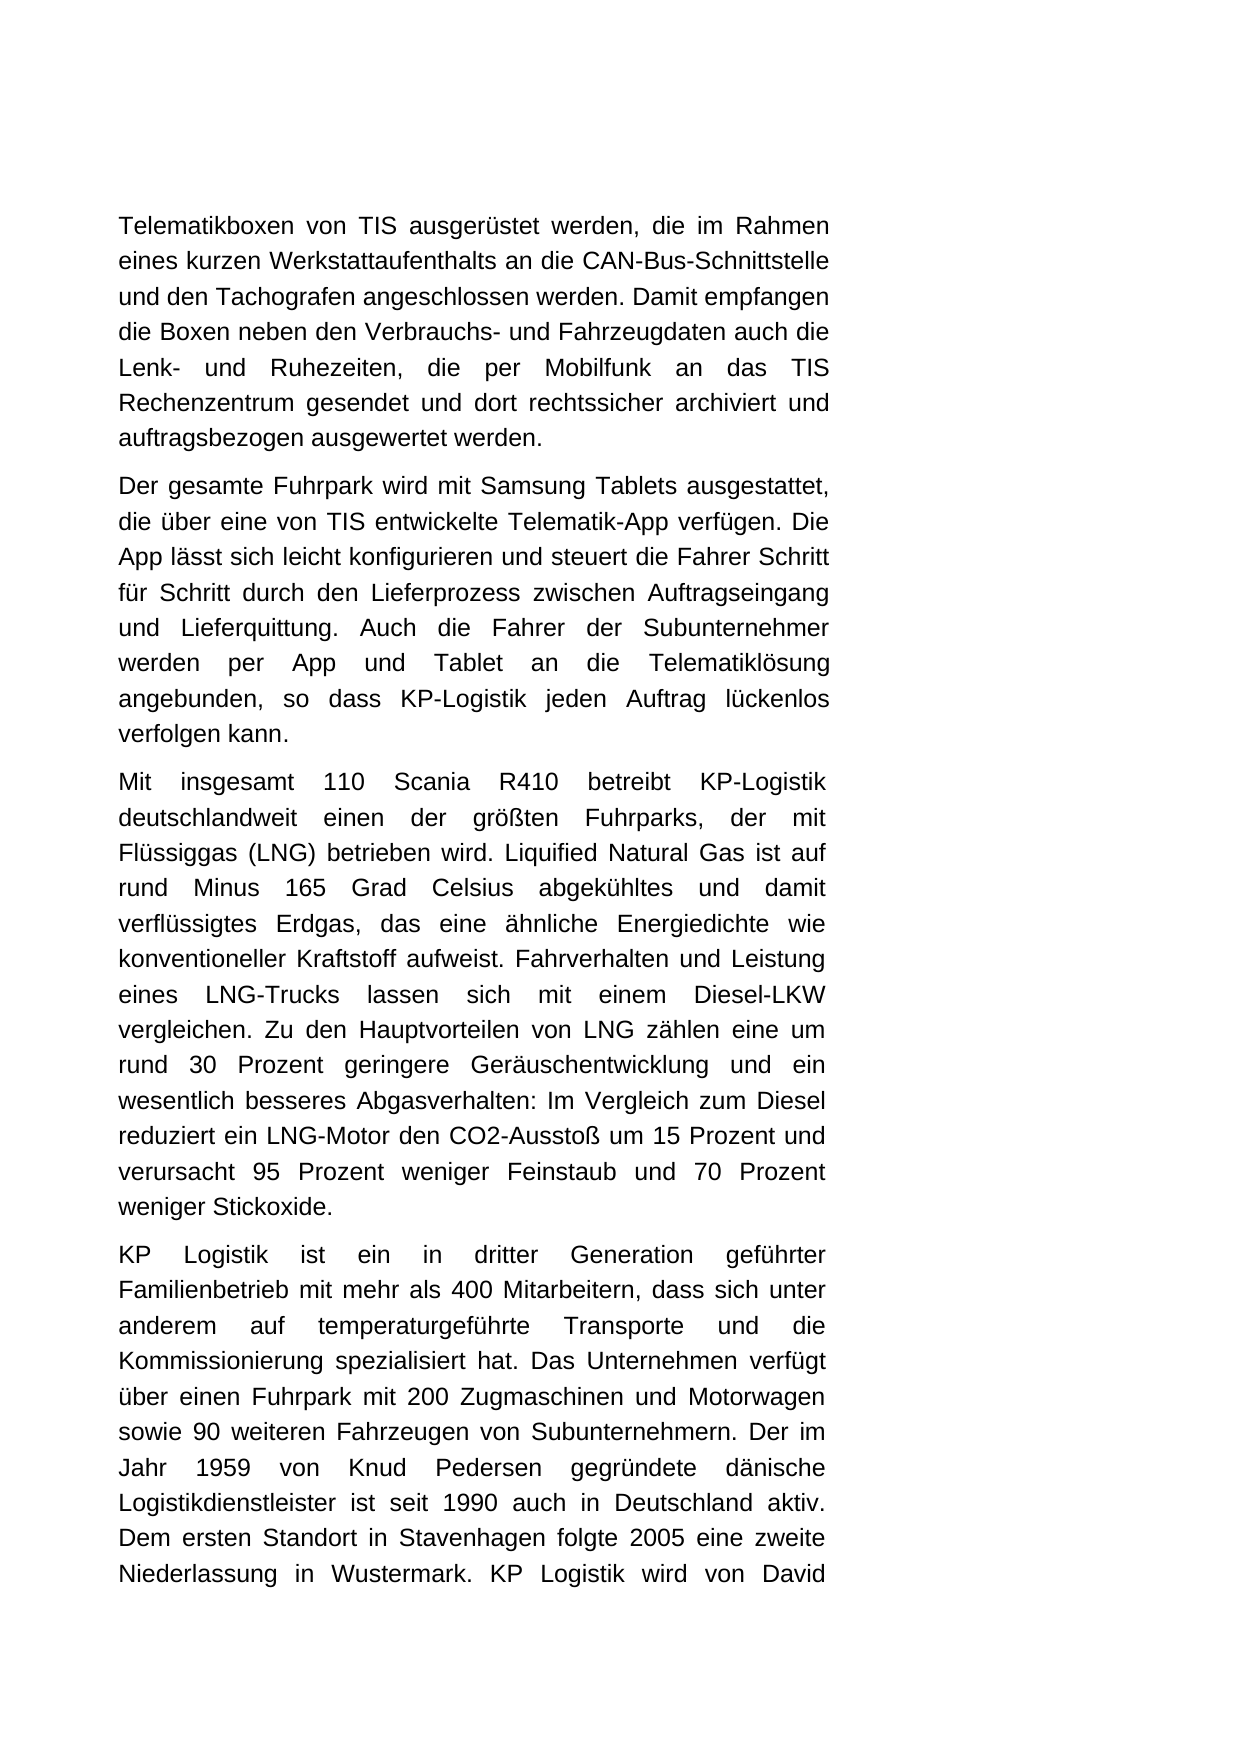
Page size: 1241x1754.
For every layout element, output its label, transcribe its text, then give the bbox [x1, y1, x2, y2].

text Mit insgesamt 110 Scania R410 betreibt KP-Logistik deutschlandweit einen der größten Fuhrparks, der mit Flüssiggas (LNG) betrieben wird. Liquified Natural Gas ist auf rund Minus 165 Grad Celsius abgekühltes und damit verflüssigtes Erdgas, das eine ähnliche Energiedichte wie konventioneller Kraftstoff aufweist. Fahrverhalten und Leistung eines LNG-Trucks lassen sich mit einem Diesel-LKW vergleichen. Zu den Hauptvorteilen von LNG zählen eine um rund 30 Prozent geringere Geräuschentwicklung und ein wesentlich besseres Abgasverhalten: Im Vergleich zum Diesel reduziert ein LNG-Motor den CO2-Ausstoß um 15 Prozent und verursacht 95 Prozent weniger Feinstaub und 70 Prozent weniger Stickoxide. [118, 762, 827, 1223]
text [118, 206, 831, 454]
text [118, 1235, 827, 1589]
text Der gesamte Fuhrpark wird mit Samsung Tablets ausgestattet, die über eine von TIS entwickelte Telematik-App verfügen. Die App lässt sich leicht konfigurieren und steuert die Fahrer Schritt für Schritt durch den Lieferprozess zwischen Auftragseingang und Lieferquittung. Auch die Fahrer der Subunternehmer werden per App und Tablet an die Telematiklösung angebunden, so dass KP-Logistik jeden Auftrag lückenlos verfolgen kann. [118, 466, 831, 750]
